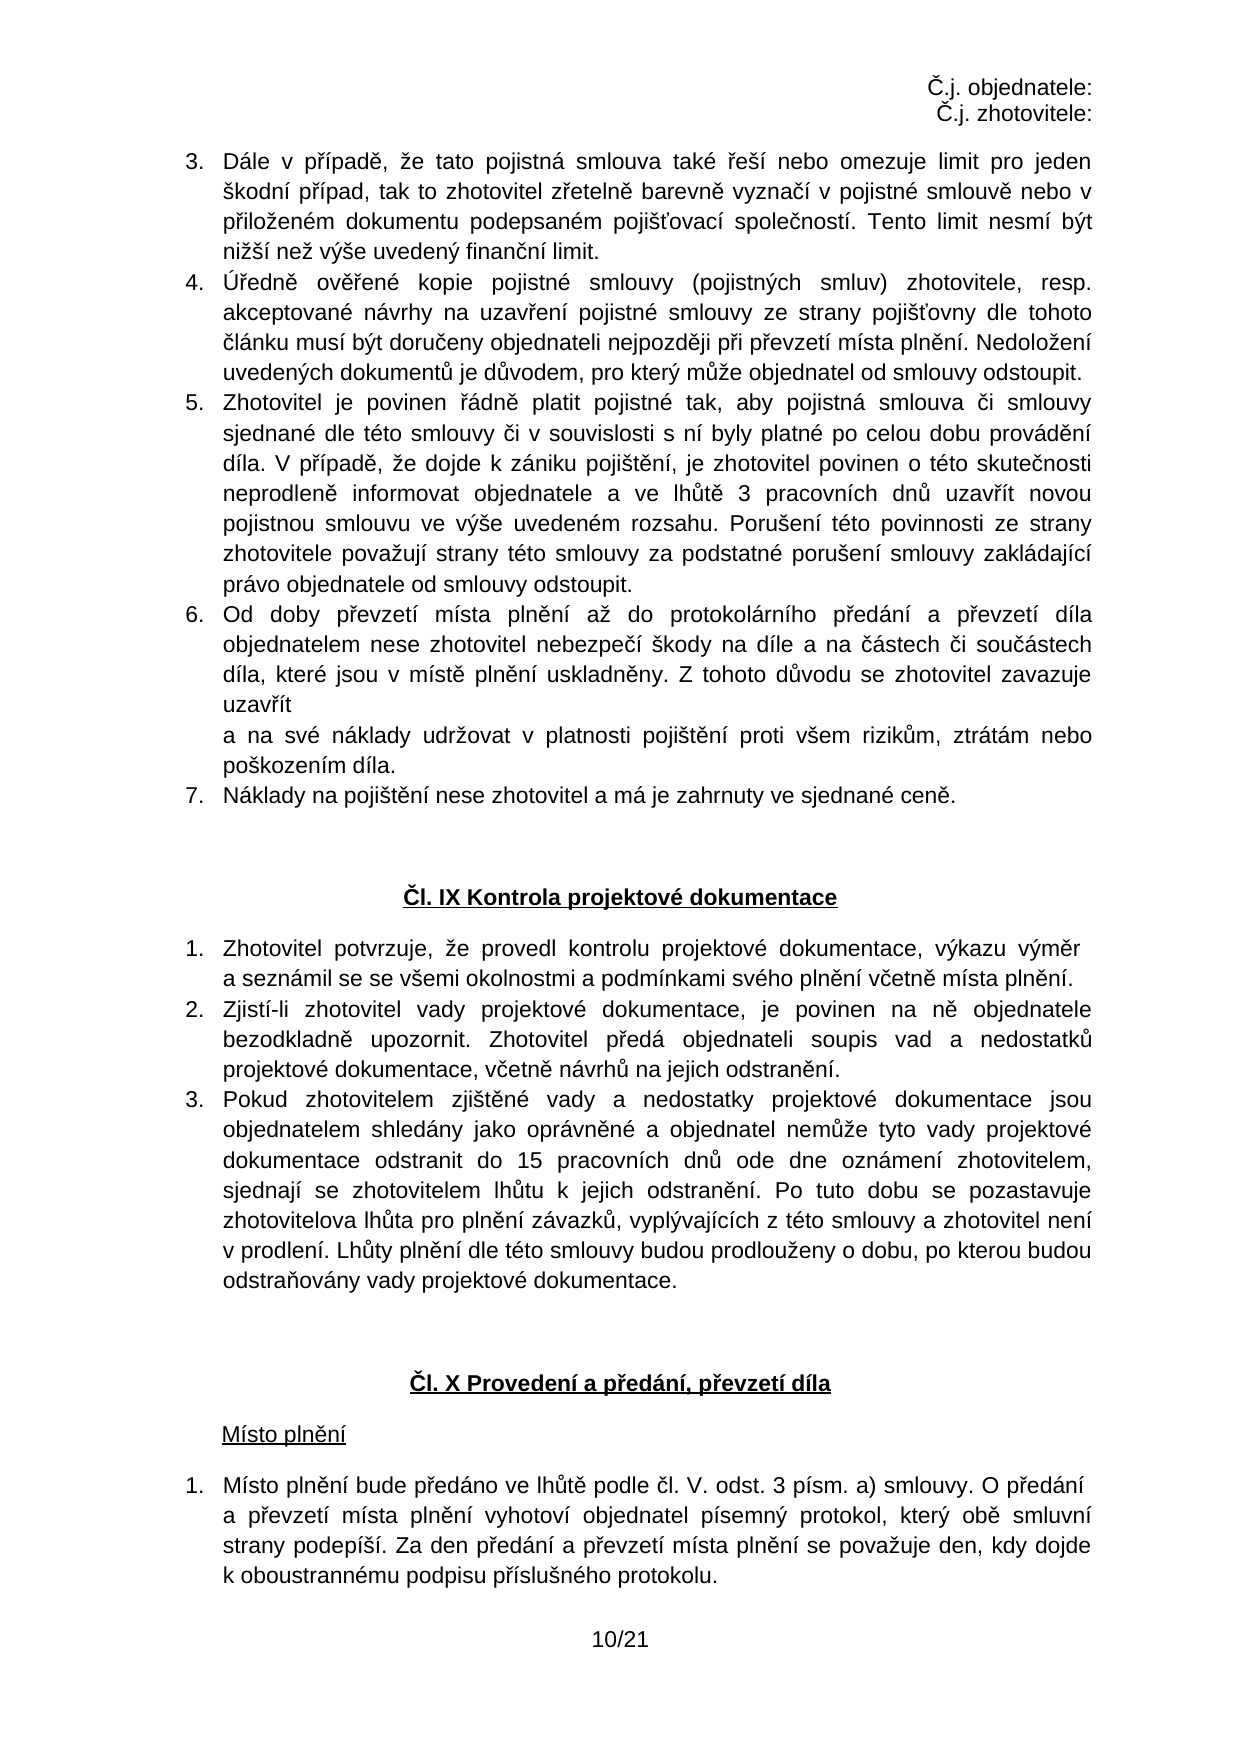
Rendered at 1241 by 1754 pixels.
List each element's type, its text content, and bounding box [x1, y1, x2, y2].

list Zhotovitel potvrzuje, že provedl kontrolu projektové dokumentace, výkazu výměr a seznámil se se všemi okolnostmi a podmínkami svého plnění včetně místa plnění. [185, 935, 1093, 992]
list Dále v případě, že tato pojistná smlouva také řeší nebo omezuje limit pro jeden škodní případ, tak to zhotovitel zřetelně barevně vyznačí v pojistné smlouvě nebo v přiloženém dokumentu podepsaném pojišťovací společností. Tento limit nesmí být nižší než výše uvedený finanční limit. [185, 148, 1093, 264]
list Od doby převzetí místa plnění až do protokolárního předání a převzetí díla objednatelem nese zhotovitel nebezpečí škody na díle a na částech či součástech díla, které jsou v místě plnění uskladněny. Z tohoto důvodu se zhotovitel zavazuje uzavřít a na své náklady udržovat v platnosti pojištění proti všem rizikům, ztrátám nebo poškozením díla. [185, 601, 1093, 778]
list Pokud zhotovitelem zjištěné vady a nedostatky projektové dokumentace jsou objednatelem shledány jako oprávněné a objednatel nemůže tyto vady projektové dokumentace odstranit do 15 pracovních dnů ode dne oznámení zhotovitelem, sjednají se zhotovitelem lhůtu k jejich odstranění. Po tuto dobu se pozastavuje zhotovitelova lhůta pro plnění závazků, vyplývajících z této smlouvy a zhotovitel není v prodlení. Lhůty plnění dle této smlouvy budou prodlouženy o dobu, po kterou budou odstraňovány vady projektové dokumentace. [185, 1086, 1093, 1294]
list Úředně ověřené kopie pojistné smlouvy (pojistných smluv) zhotovitele, resp. akceptované návrhy na uzavření pojistné smlouvy ze strany pojišťovny dle tohoto článku musí být doručeny objednateli nejpozději při převzetí místa plnění. Nedoložení uvedených dokumentů je důvodem, pro který může objednatel od smlouvy odstoupit. [185, 268, 1093, 385]
text Místo plnění [148, 1421, 1093, 1447]
list Náklady na pojištění nese zhotovitel a má je zahrnuty ve sjednané ceně. [185, 782, 1093, 808]
text Čl. X Provedení a předání, převzetí díla [148, 1369, 1093, 1396]
list Zhotovitel je povinen řádně platit pojistné tak, aby pojistná smlouva či smlouvy sjednané dle této smlouvy či v souvislosti s ní byly platné po celou dobu provádění díla. V případě, že dojde k zániku pojištění, je zhotovitel povinen o této skutečnosti neprodleně informovat objednatele a ve lhůtě 3 pracovních dnů uzavřít novou pojistnou smlouvu ve výše uvedeném rozsahu. Porušení této povinnosti ze strany zhotovitele považují strany této smlouvy za podstatné porušení smlouvy zakládající právo objednatele od smlouvy odstoupit. [185, 389, 1093, 597]
text Čl. IX Kontrola projektové dokumentace [148, 884, 1093, 910]
list Zjistí-li zhotovitel vady projektové dokumentace, je povinen na ně objednatele bezodkladně upozornit. Zhotovitel předá objednateli soupis vad a nedostatků projektové dokumentace, včetně návrhů na jejich odstranění. [185, 996, 1093, 1082]
list Místo plnění bude předáno ve lhůtě podle čl. V. odst. 3 písm. a) smlouvy. O předání a převzetí místa plnění vyhotoví objednatel písemný protokol, který obě smluvní strany podepíší. Za den předání a převzetí místa plnění se považuje den, kdy dojde k oboustrannému podpisu příslušného protokolu. [185, 1472, 1093, 1588]
